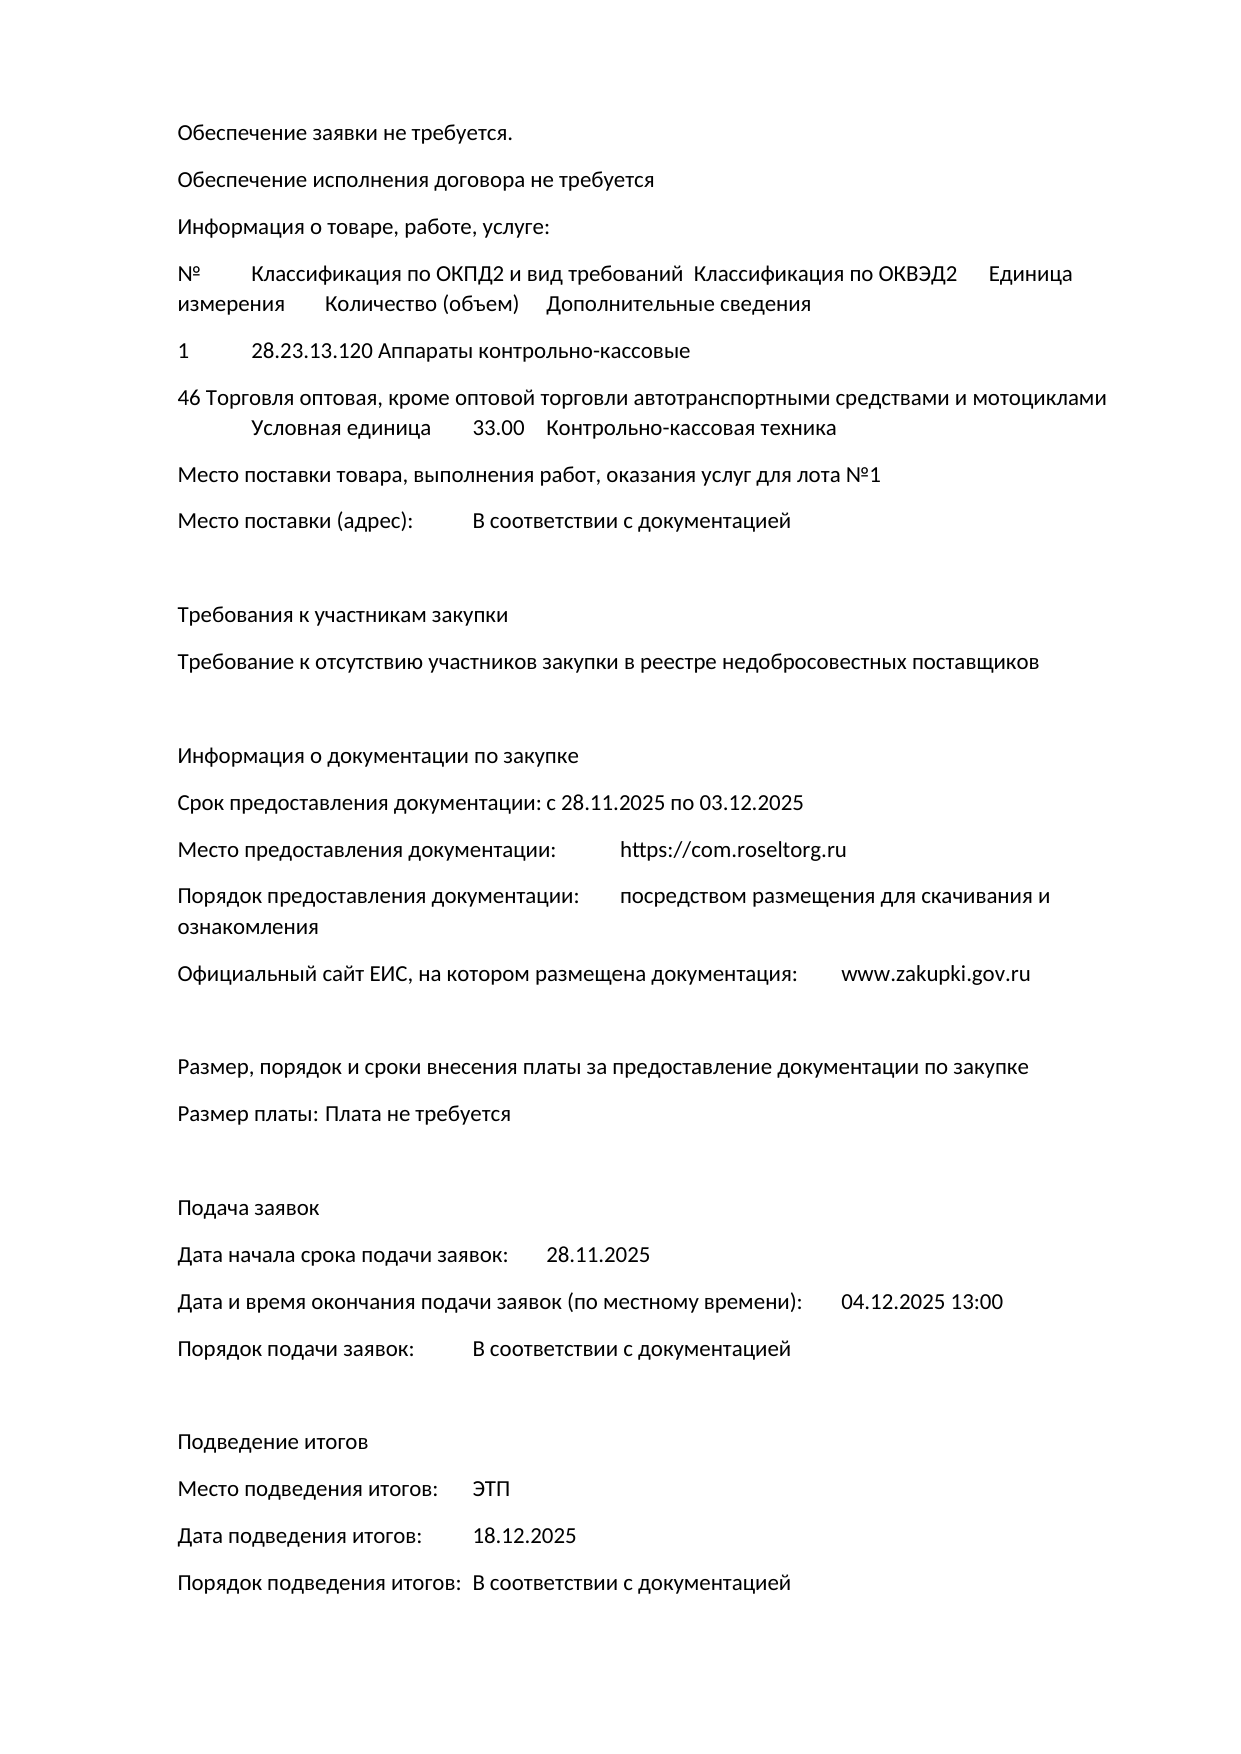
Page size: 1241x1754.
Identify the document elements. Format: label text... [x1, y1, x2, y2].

text Срок предоставления документации: с 28.11.2025 по 03.12.2025 [177, 788, 1152, 816]
text Дата подведения итогов: 18.12.2025 [177, 1521, 1152, 1549]
text Требование к отсутствию участников закупки в реестре недобросовестных поставщиков [177, 647, 1152, 675]
text Обеспечение исполнения договора не требуется [177, 165, 1152, 193]
text Обеспечение заявки не требуется. [177, 118, 1152, 146]
text Информация о товаре, работе, услуге: [177, 212, 1152, 240]
text Дата начала срока подачи заявок: 28.11.2025 [177, 1240, 1152, 1268]
text Требования к участникам закупки [177, 600, 1152, 628]
text Подведение итогов [177, 1427, 1152, 1456]
text Место поставки товара, выполнения работ, оказания услуг для лота №1 [177, 460, 1152, 488]
text 1 28.23.13.120 Аппараты контрольно-кассовые [177, 336, 1152, 364]
text Порядок подачи заявок: В соответствии с документацией [177, 1334, 1152, 1362]
text Информация о документации по закупке [177, 741, 1152, 769]
text Порядок предоставления документации: посредством размещения для скачивания и ознакомления [177, 882, 1152, 940]
text Размер, порядок и сроки внесения платы за предоставление документации по закупке [177, 1052, 1152, 1081]
text Место поставки (адрес): В соответствии с документацией [177, 507, 1152, 535]
text Официальный сайт ЕИС, на котором размещена документация: www.zakupki.gov.ru [177, 959, 1152, 987]
text Размер платы: Плата не требуется [177, 1099, 1152, 1127]
text Дата и время окончания подачи заявок (по местному времени): 04.12.2025 13:00 [177, 1287, 1152, 1315]
text Подача заявок [177, 1193, 1152, 1221]
text № Классификация по ОКПД2 и вид требований Классификация по ОКВЭД2 Единица измерения Количество (объем) Дополнительные сведения [177, 259, 1152, 317]
text Место подведения итогов: ЭТП [177, 1474, 1152, 1502]
text Место предоставления документации: https://com.roseltorg.ru [177, 835, 1152, 863]
text 46 Торговля оптовая, кроме оптовой торговли автотранспортными средствами и мотоциклами Условная единица 33.00 Контрольно-кассовая техника [177, 383, 1152, 441]
text Порядок подведения итогов: В соответствии с документацией [177, 1568, 1152, 1596]
